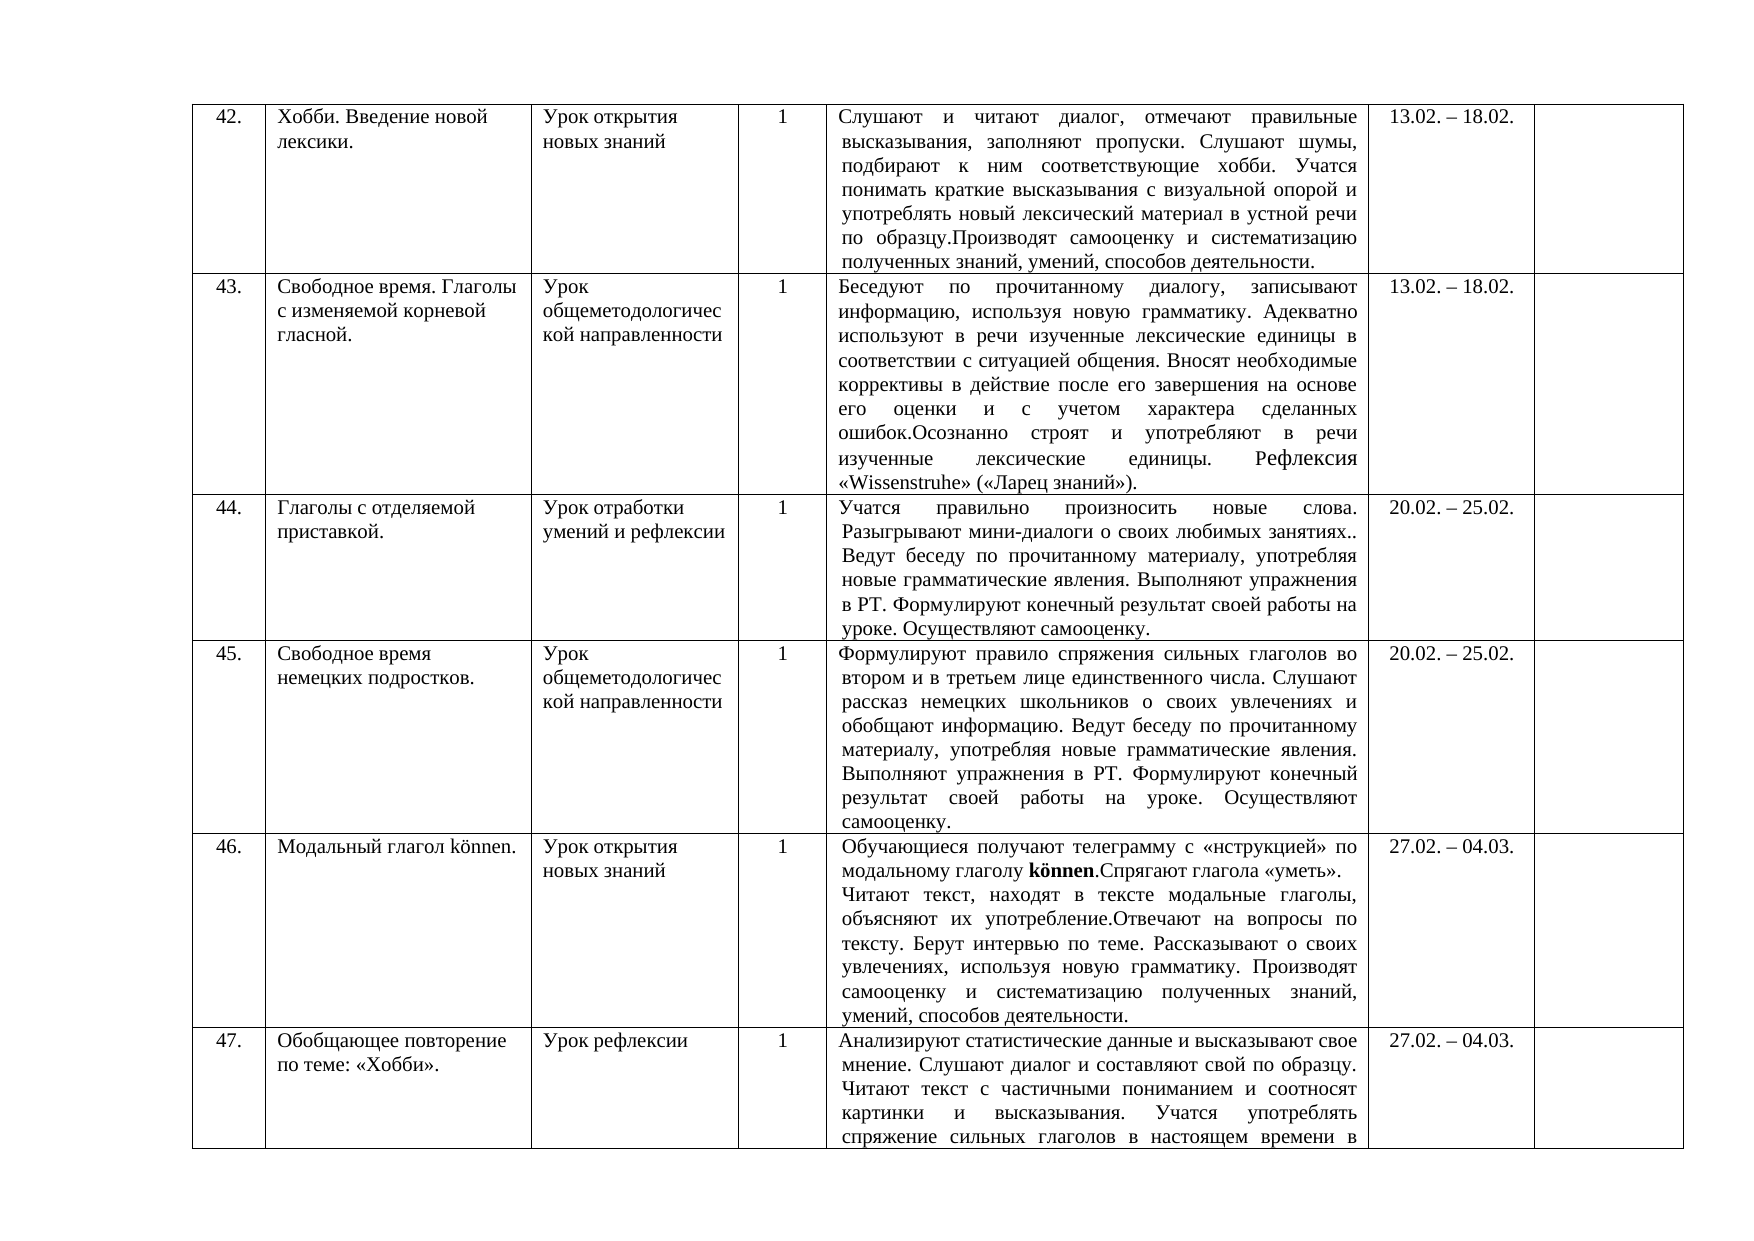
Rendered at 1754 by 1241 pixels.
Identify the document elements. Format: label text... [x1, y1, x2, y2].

table_cell 44. [193, 495, 265, 639]
table_cell Урок открытия новых знаний [532, 105, 738, 273]
table_cell Слушают и читают диалог, отмечают правильные высказывания, заполняют пропуски. Слушают шумы, подбирают к ним соответствующие хобби. Учатся понимать краткие высказывания с визуальной опорой и употреблять новый лексический материал в устной речи по образцу.Производят самооценку и систематизацию полученных знаний, умений, способов деятельности. [827, 105, 1368, 273]
table_cell Свободное время. Глаголы с изменяемой корневой гласной. [266, 274, 531, 494]
table_cell [1535, 1028, 1683, 1148]
table_cell 42. [193, 105, 265, 273]
table_cell 13.02. – 18.02. [1369, 274, 1534, 494]
table_cell 27.02. – 04.03. [1369, 1028, 1534, 1148]
table_cell 1 [739, 274, 826, 494]
table_cell 1 [739, 641, 826, 833]
table_cell Учатся правильно произносить новые слова. Разыгрывают мини-диалоги о своих любимых занятиях.. Ведут беседу по прочитанному материалу, употребляя новые грамматические явления. Выполняют упражнения в РТ. Формулируют конечный результат своей работы на уроке. Осуществляют самооценку. [827, 495, 1368, 639]
table_cell Урок общеметодологической направленности [532, 274, 738, 494]
table_cell [1535, 834, 1683, 1027]
table_cell 20.02. – 25.02. [1369, 495, 1534, 639]
table_cell 46. [193, 834, 265, 1027]
table_cell 13.02. – 18.02. [1369, 105, 1534, 273]
table_cell Хобби. Введение новой лексики. [266, 105, 531, 273]
table_cell 43. [193, 274, 265, 494]
table_cell 1 [739, 105, 826, 273]
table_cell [266, 1028, 531, 1148]
table_cell Глаголы с отделяемой приставкой. [266, 495, 531, 639]
table_cell Обучающиеся получают телеграмму с «нструкцией» по модальному глаголу können.Спрягают глагола «уметь». Читают текст, находят в тексте модальные глаголы, объясняют их употребление.Отвечают на вопросы по тексту. Берут интервью по теме. Рассказывают о своих увлечениях, используя новую грамматику. Производят самооценку и систематизацию полученных знаний, умений, способов деятельности. [827, 834, 1368, 1027]
table_cell [1535, 274, 1683, 494]
table_cell 1 [739, 834, 826, 1027]
table_cell Урок общеметодологической направленности [532, 641, 738, 833]
table_cell Свободное время немецких подростков. [266, 641, 531, 833]
table_cell 47. [193, 1028, 265, 1148]
table_cell [1535, 105, 1683, 273]
table_cell Модальный глагол können. [266, 834, 531, 1027]
table_cell 45. [193, 641, 265, 833]
table_cell 27.02. – 04.03. [1369, 834, 1534, 1027]
table_cell Беседуют по прочитанному диалогу, записывают информацию, используя новую грамматику. Адекватно используют в речи изученные лексические единицы в соответствии с ситуацией общения. Вносят необходимые коррективы в действие после его завершения на основе его оценки и с учетом характера сделанных ошибок.Осознанно строят и употребляют в речи изученные лексические единицы. Рефлексия «Wissenstruhe» («Ларец знаний»). [827, 274, 1368, 494]
table_cell Урок рефлексии [532, 1028, 738, 1148]
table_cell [827, 1028, 1368, 1148]
table_cell 1 [739, 1028, 826, 1148]
table_cell [1535, 495, 1683, 639]
table_cell 20.02. – 25.02. [1369, 641, 1534, 833]
table_cell 1 [739, 495, 826, 639]
table_cell [1535, 641, 1683, 833]
table_cell Урок отработки умений и рефлексии [532, 495, 738, 639]
table_cell Формулируют правило спряжения сильных глаголов во втором и в третьем лице единственного числа. Слушают рассказ немецких школьников о своих увлечениях и обобщают информацию. Ведут беседу по прочитанному материалу, употребляя новые грамматические явления. Выполняют упражнения в РТ. Формулируют конечный результат своей работы на уроке. Осуществляют самооценку. [827, 641, 1368, 833]
table_cell Урок открытия новых знаний [532, 834, 738, 1027]
